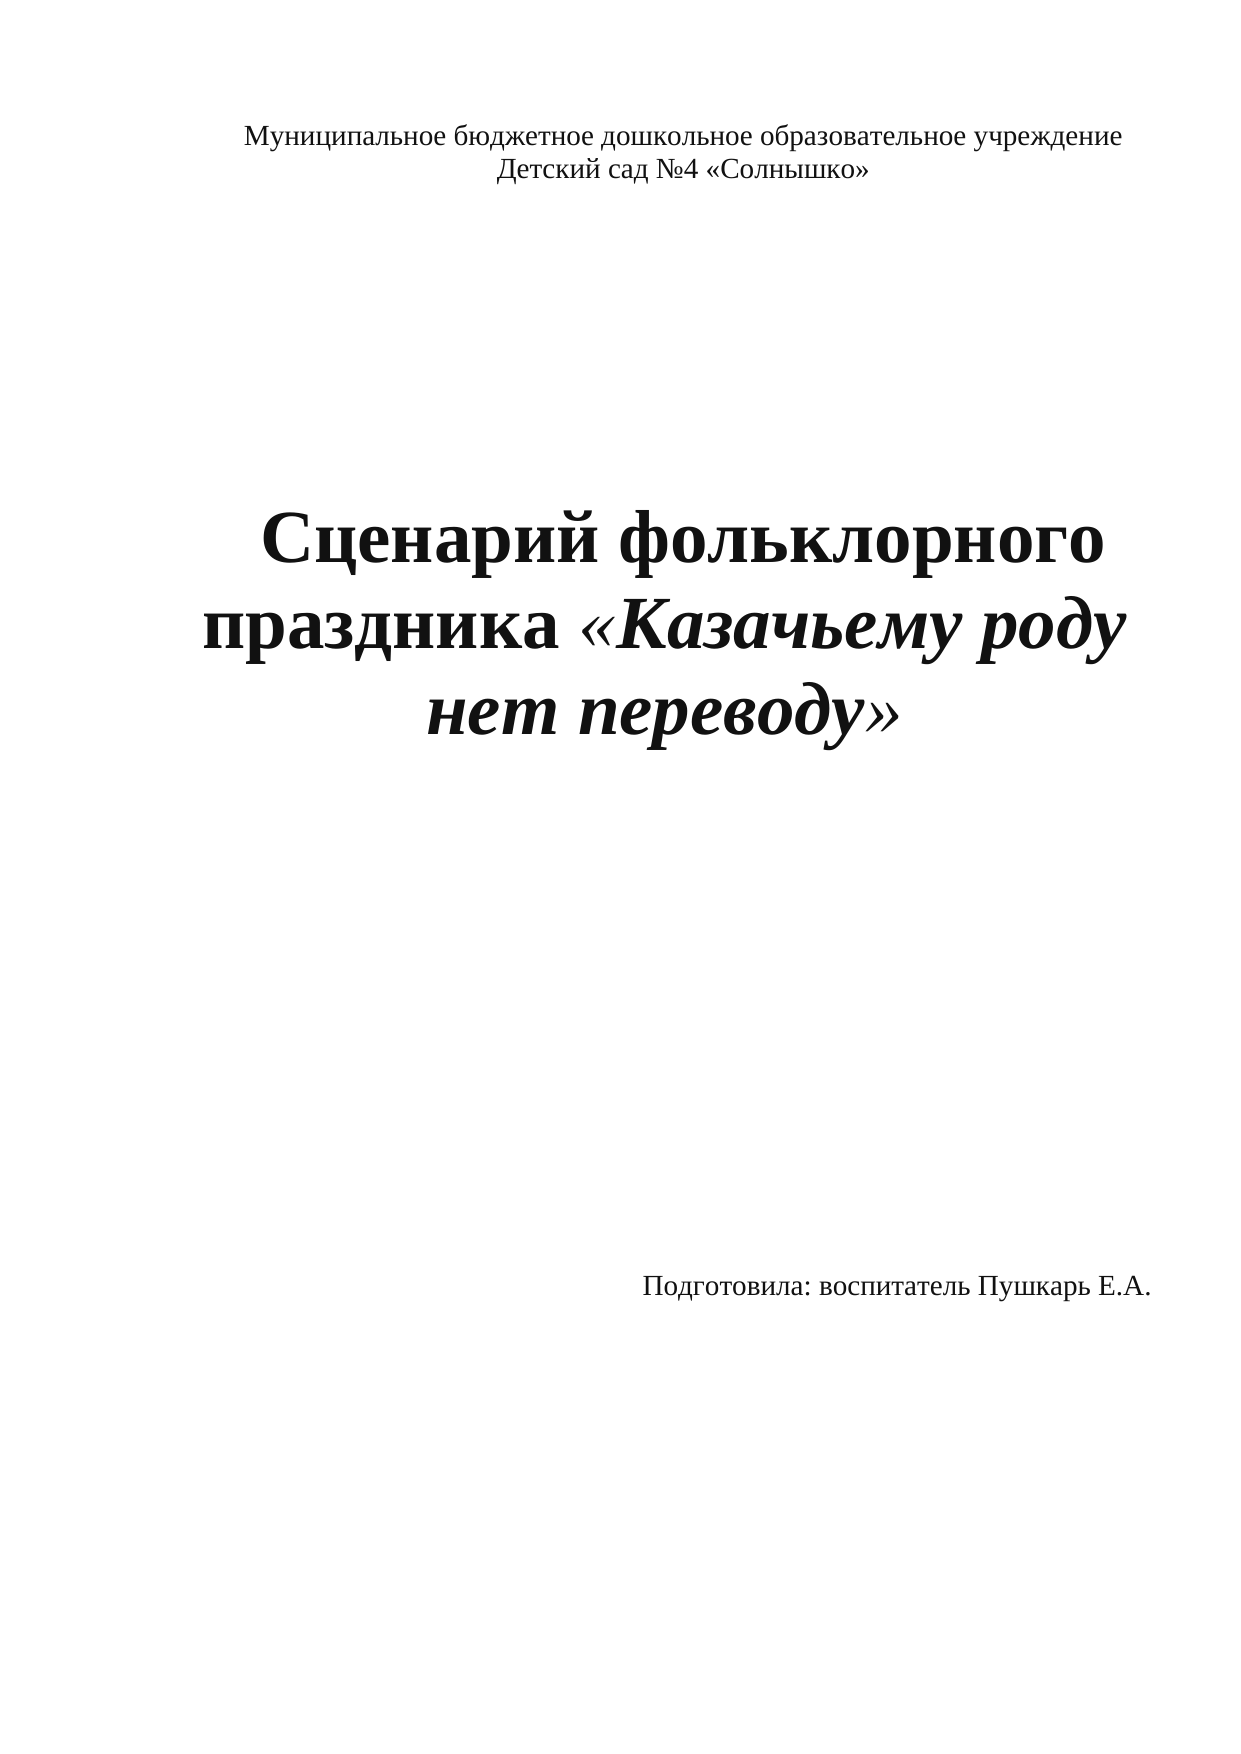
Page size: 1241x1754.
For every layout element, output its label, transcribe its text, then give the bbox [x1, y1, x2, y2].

text Сценарий фольклорного праздника «Казачьему роду нет переводу» [177, 492, 1152, 751]
text Детский сад №4 «Солнышко» [177, 152, 1152, 185]
text Подготовила: воспитатель Пушкарь Е.А. [177, 1268, 1152, 1302]
text Муниципальное бюджетное дошкольное образовательное учреждение [177, 118, 1152, 152]
